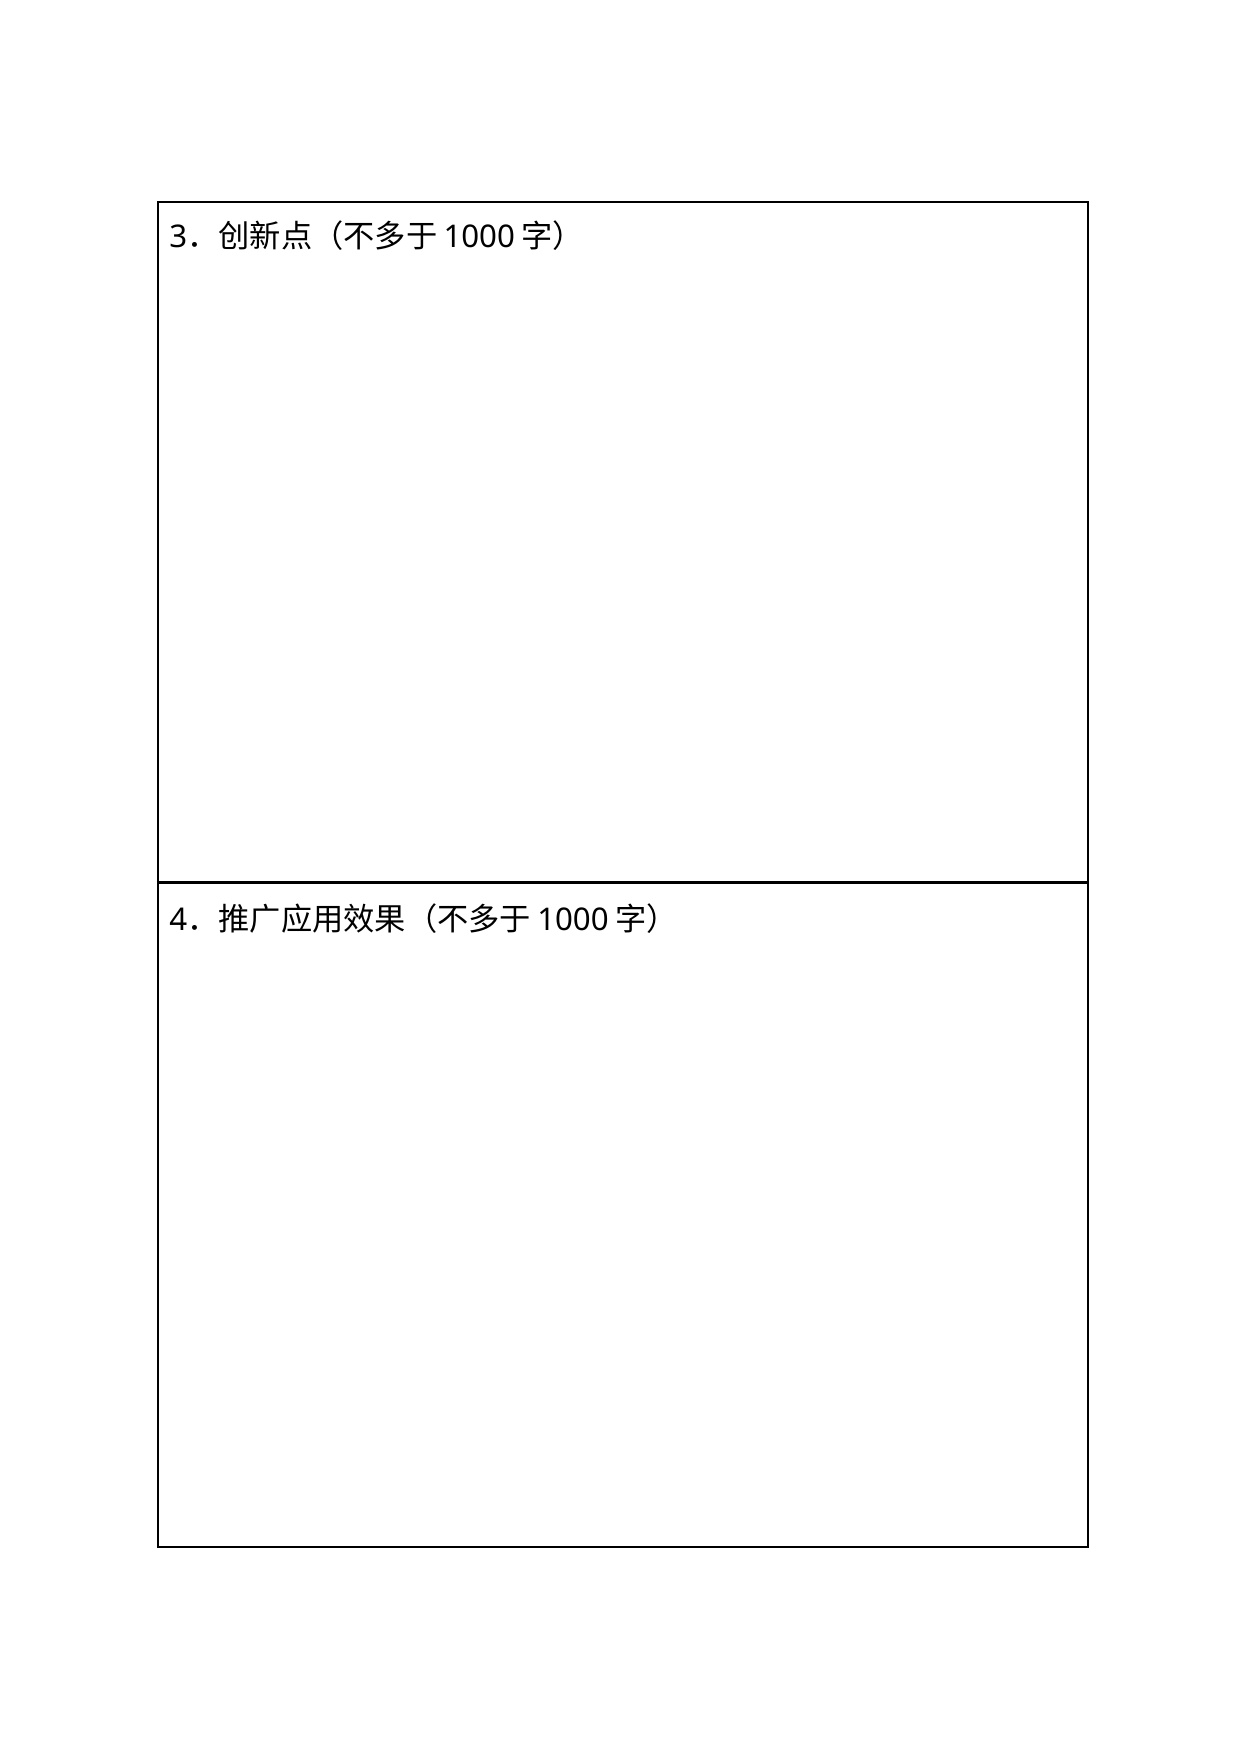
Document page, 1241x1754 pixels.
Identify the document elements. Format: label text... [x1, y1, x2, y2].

list 创新点（不多于1000字） [169, 212, 1065, 256]
list 推广应用效果（不多于1000字） [169, 895, 1065, 939]
